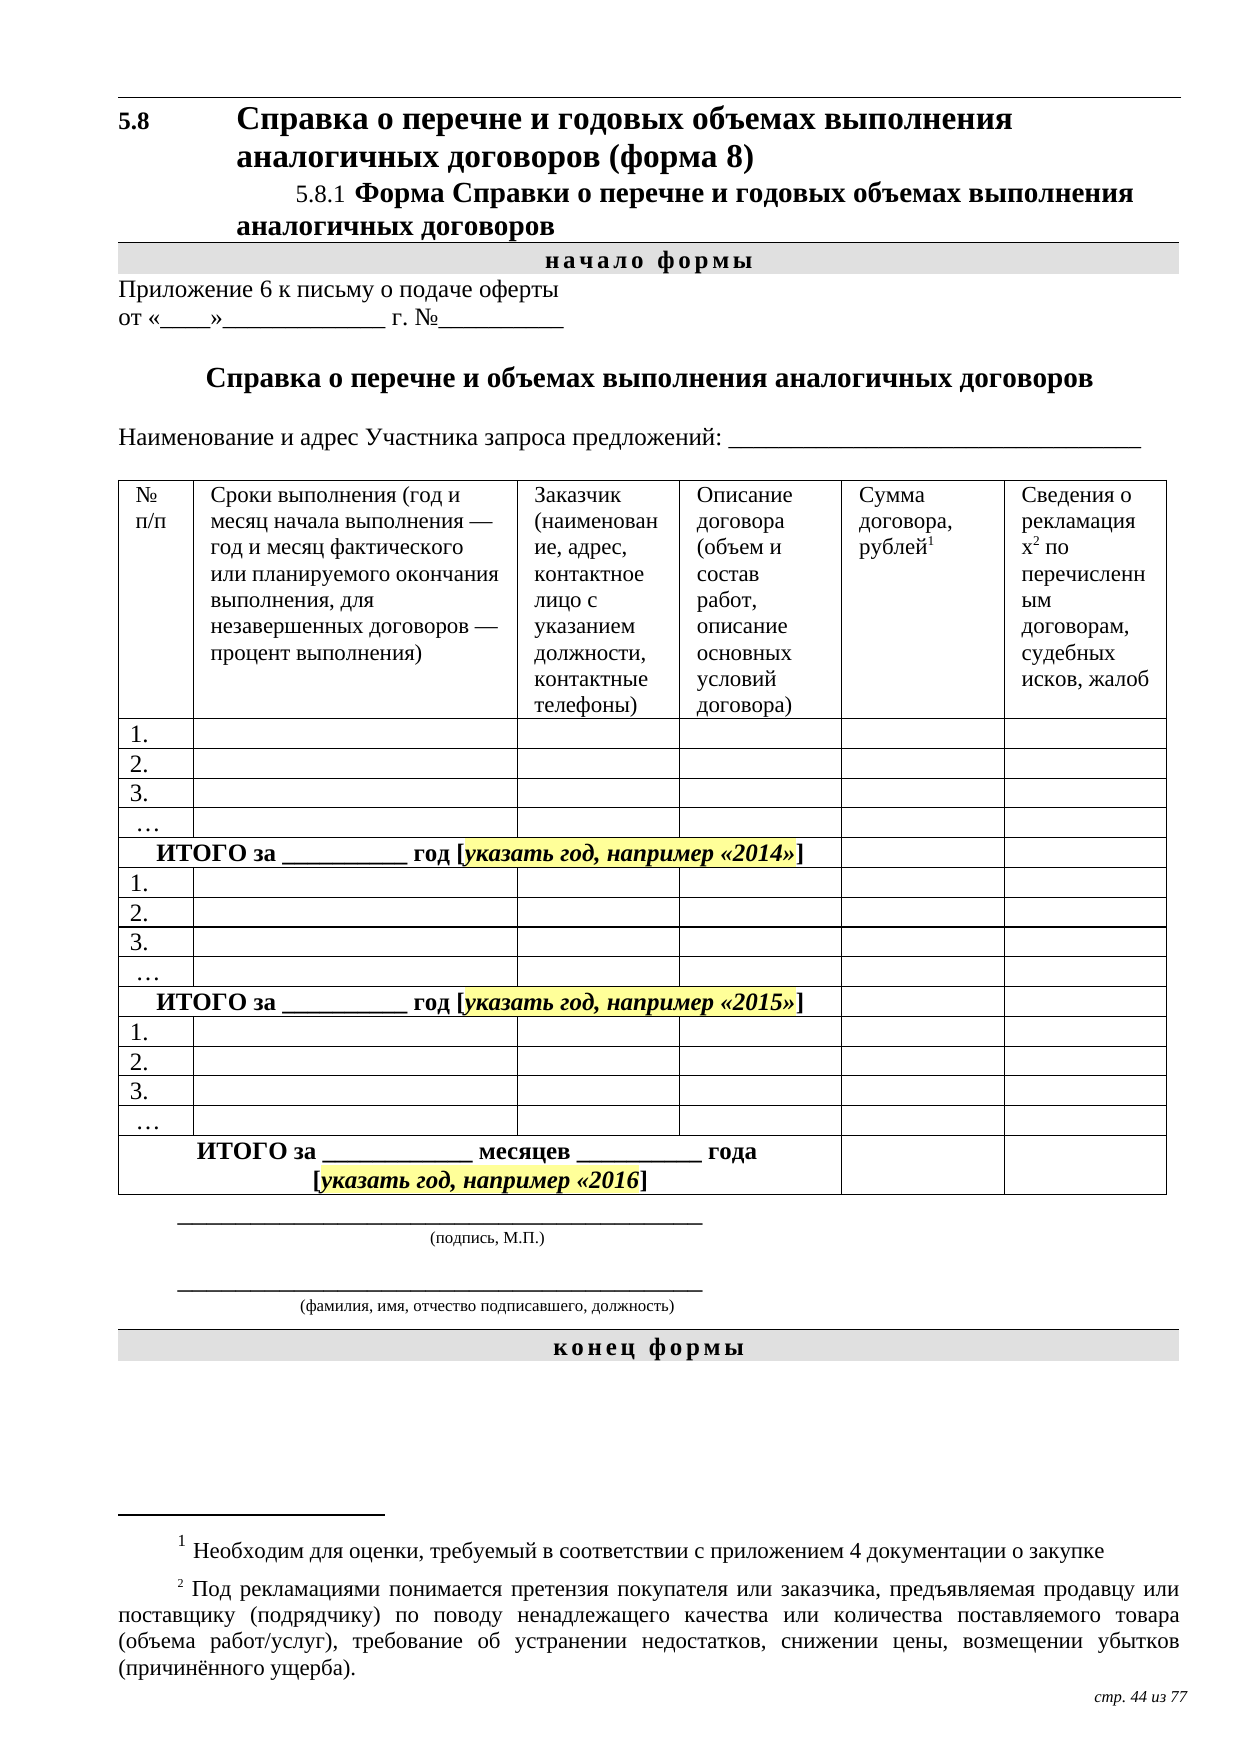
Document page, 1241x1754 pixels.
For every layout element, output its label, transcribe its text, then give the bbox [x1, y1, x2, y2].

table_cell [842, 719, 1004, 748]
table_cell [518, 1076, 679, 1105]
table_cell [194, 1076, 517, 1105]
table_cell [1005, 749, 1166, 777]
table_cell [842, 928, 1004, 956]
table_cell … [119, 1106, 193, 1135]
table_cell [119, 719, 193, 748]
table_cell [194, 1017, 517, 1046]
table_cell [842, 1106, 1004, 1135]
table_cell [842, 868, 1004, 897]
table_cell [518, 957, 679, 986]
table_cell [119, 1047, 193, 1075]
table_cell [680, 957, 841, 986]
table_cell [119, 779, 193, 807]
table_cell [1005, 779, 1166, 807]
table_cell [194, 868, 517, 897]
table_cell [680, 1076, 841, 1105]
text начало формы [118, 243, 1179, 274]
table_cell ИТОГО за __________ год [указать год, например «2015»] [119, 987, 465, 1016]
table_cell [842, 808, 1004, 837]
table_cell … [119, 957, 193, 986]
table_cell [1005, 1106, 1166, 1135]
table_cell [1005, 1076, 1166, 1105]
table_cell [680, 928, 841, 956]
table_cell [518, 1106, 679, 1135]
table_header Сроки выполнения (год и месяц начала выполнения — год и месяц фактического или планируемого окончания выполнения, для незавершенных договоров — процент выполнения) [194, 481, 517, 718]
table_cell [680, 1017, 841, 1046]
table_cell [119, 898, 193, 926]
table_cell [194, 1106, 517, 1135]
table_cell [119, 749, 193, 777]
table_header Сведения о рекламациях по перечисленным договорам, судебных исков, жалоб [1005, 481, 1166, 718]
table_cell [518, 928, 679, 956]
table_cell [842, 779, 1004, 807]
table_cell [1005, 898, 1166, 926]
text Приложение 6 к письму о подаче оферты от «____»_____________ г. №__________ [118, 274, 1181, 331]
text конец формы [118, 1330, 1179, 1361]
table_cell ИТОГО за ____________ месяцев __________ года [указать год, например «2016] [119, 1136, 841, 1193]
table_cell [518, 868, 679, 897]
table_cell [842, 957, 1004, 986]
table_cell [194, 779, 517, 807]
table_cell [1005, 719, 1166, 748]
table_cell [1005, 987, 1166, 1016]
table_cell [518, 1047, 679, 1075]
table_cell [842, 1017, 1004, 1046]
table_cell [680, 749, 841, 777]
table_cell [1005, 1017, 1166, 1046]
table_cell [842, 1076, 1004, 1105]
table_cell [1005, 868, 1166, 897]
text Форма Справки о перечне и годовых объемах выполнения аналогичных договоров [236, 175, 1181, 242]
table_cell [119, 868, 193, 897]
table_cell [518, 749, 679, 777]
text ____________________________________ [118, 1194, 1181, 1228]
table_cell [194, 749, 517, 777]
table_cell [680, 898, 841, 926]
table_cell [680, 808, 841, 837]
text (подпись, М.П.) [118, 1228, 797, 1262]
table_cell [194, 928, 517, 956]
text ____________________________________ [118, 1262, 1181, 1295]
table_header Сумма договора, рублей [842, 481, 1004, 718]
table_header Заказчик (наименование, адрес, контактное лицо с указанием должности, контактные телефоны) [518, 481, 679, 718]
table_cell [194, 719, 517, 748]
table_cell [194, 957, 517, 986]
table_cell [119, 1076, 193, 1105]
text Наименование и адрес Участника запроса предложений: _________________________________ [118, 422, 1181, 451]
table_cell [680, 1047, 841, 1075]
table_header № п/п [119, 481, 193, 718]
table_cell [842, 838, 1004, 867]
table_cell [518, 1017, 679, 1046]
table_cell [842, 1136, 1004, 1193]
table_cell [1005, 838, 1166, 867]
table_cell [194, 1047, 517, 1075]
table_header Описание договора (объем и состав работ, описание основных условий договора) [680, 481, 841, 718]
table_cell ИТОГО за __________ год [указать год, например «2014»] [119, 838, 465, 867]
table_cell [119, 928, 193, 956]
text Справка о перечне и объемах выполнения аналогичных договоров [118, 360, 1181, 393]
table_cell [680, 868, 841, 897]
table_cell [680, 719, 841, 748]
table_cell [1005, 957, 1166, 986]
table_cell [518, 719, 679, 748]
table_cell [1005, 1136, 1166, 1193]
table_cell [194, 808, 517, 837]
table_cell [1005, 808, 1166, 837]
table_cell … [119, 808, 193, 837]
table_cell [518, 898, 679, 926]
text (фамилия, имя, отчество подписавшего, должность) [118, 1295, 797, 1329]
table_cell [119, 1017, 193, 1046]
table_cell [842, 1047, 1004, 1075]
table_cell [680, 1106, 841, 1135]
table_cell [1005, 1047, 1166, 1075]
table_cell [518, 779, 679, 807]
table_cell [842, 898, 1004, 926]
table_cell [680, 779, 841, 807]
table_cell [518, 808, 679, 837]
table_cell [842, 987, 1004, 1016]
table_cell [1005, 928, 1166, 956]
table_cell [842, 749, 1004, 777]
table_cell [194, 898, 517, 926]
